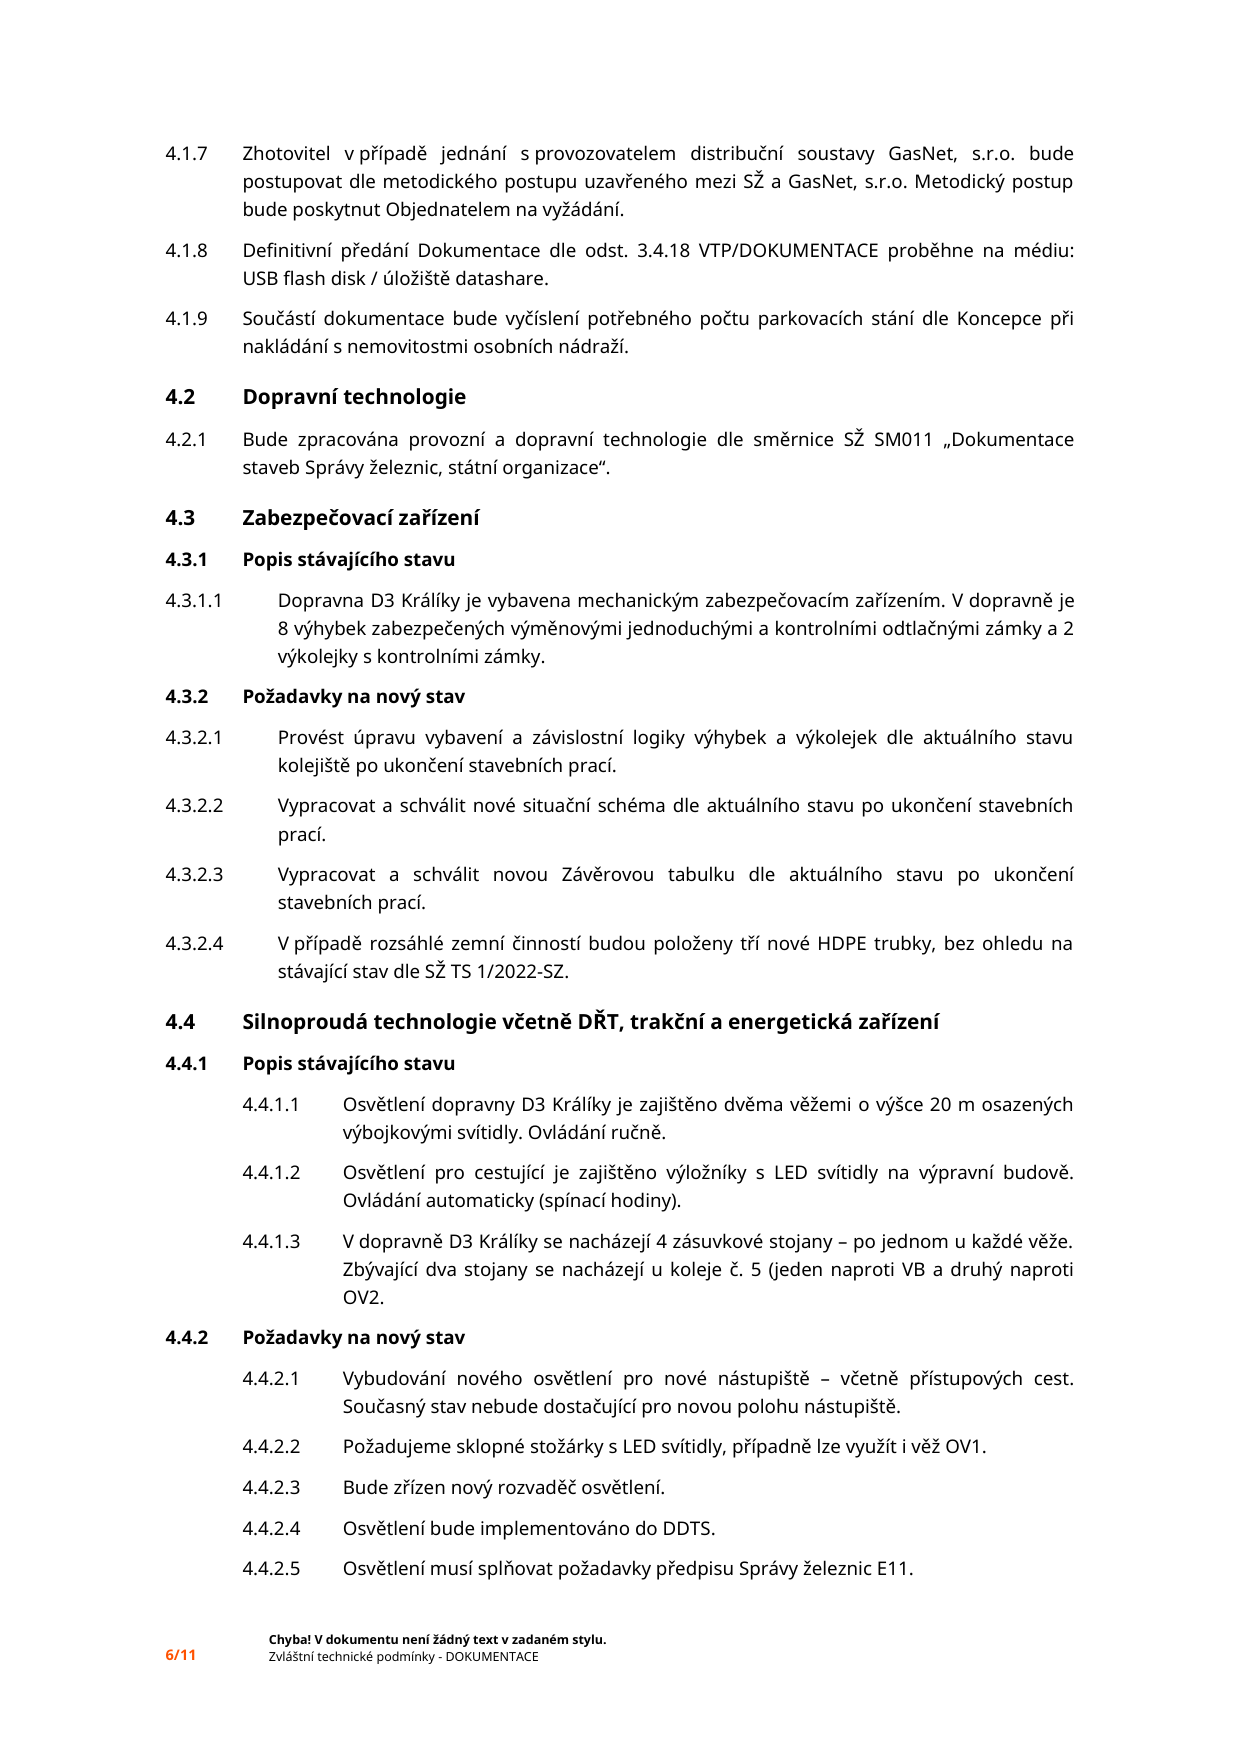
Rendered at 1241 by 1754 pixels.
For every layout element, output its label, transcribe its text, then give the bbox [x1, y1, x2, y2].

list Požadavky na nový stav [165, 1325, 1075, 1350]
text Bude zpracována provozní a dopravní technologie dle směrnice SŽ SM011 „Dokumentace staveb Správy železnic, státní organizace“. [165, 426, 1075, 479]
list V dopravně D3 Králíky se nacházejí 4 zásuvkové stojany – po jednom u každé věže. Zbývající dva stojany se nacházejí u koleje č. 5 (jeden naproti VB a druhý naproti OV2. [242, 1228, 1075, 1310]
text Požadavky na nový stav [165, 684, 1075, 709]
text Dopravní technologie [165, 382, 1075, 411]
text Vypracovat a schválit nové situační schéma dle aktuálního stavu po ukončení stavebních prací. [165, 793, 1075, 846]
text Popis stávajícího stavu [165, 547, 1075, 572]
list Popis stávajícího stavu [165, 1051, 1075, 1076]
list Osvětlení bude implementováno do DDTS. [242, 1515, 1075, 1540]
list Požadujeme sklopné stožárky s LED svítidly, případně lze využít i věž OV1. [242, 1434, 1075, 1459]
list Bude zřízen nový rozvaděč osvětlení. [242, 1474, 1075, 1500]
text Zabezpečovací zařízení [165, 503, 1075, 531]
list Osvětlení pro cestující je zajištěno výložníky s LED svítidly na výpravní budově. Ovládání automaticky (spínací hodiny). [242, 1159, 1075, 1213]
text V případě rozsáhlé zemní činností budou položeny tří nové HDPE trubky, bez ohledu na stávající stav dle SŽ TS 1/2022-SZ. [165, 930, 1075, 983]
text Provést úpravu vybavení a závislostní logiky výhybek a výkolejek dle aktuálního stavu kolejiště po ukončení stavebních prací. [165, 724, 1075, 778]
list Osvětlení musí splňovat požadavky předpisu Správy železnic E11. [242, 1555, 1075, 1581]
text Dopravna D3 Králíky je vybavena mechanickým zabezpečovacím zařízením. V dopravně je 8 výhybek zabezpečených výměnovými jednoduchými a kontrolními odtlačnými zámky a 2 výkolejky s kontrolními zámky. [165, 587, 1075, 669]
text Zhotovitel v případě jednání s provozovatelem distribuční soustavy GasNet, s.r.o. bude postupovat dle metodického postupu uzavřeného mezi SŽ a GasNet, s.r.o. Metodický postup bude poskytnut Objednatelem na vyžádání. [165, 140, 1075, 222]
list Silnoproudá technologie včetně DŘT, trakční a energetická zařízení [165, 1007, 1075, 1035]
list Vybudování nového osvětlení pro nové nástupiště – včetně přístupových cest. Současný stav nebude dostačující pro novou polohu nástupiště. [242, 1365, 1075, 1419]
text Vypracovat a schválit novou Závěrovou tabulku dle aktuálního stavu po ukončení stavebních prací. [165, 861, 1075, 915]
text Definitivní předání Dokumentace dle odst. 3.4.18 VTP/DOKUMENTACE proběhne na médiu: USB flash disk / úložiště datashare. [165, 237, 1075, 290]
text Součástí dokumentace bude vyčíslení potřebného počtu parkovacích stání dle Koncepce při nakládání s nemovitostmi osobních nádraží. [165, 305, 1075, 359]
list Osvětlení dopravny D3 Králíky je zajištěno dvěma věžemi o výšce 20 m osazených výbojkovými svítidly. Ovládání ručně. [242, 1091, 1075, 1144]
